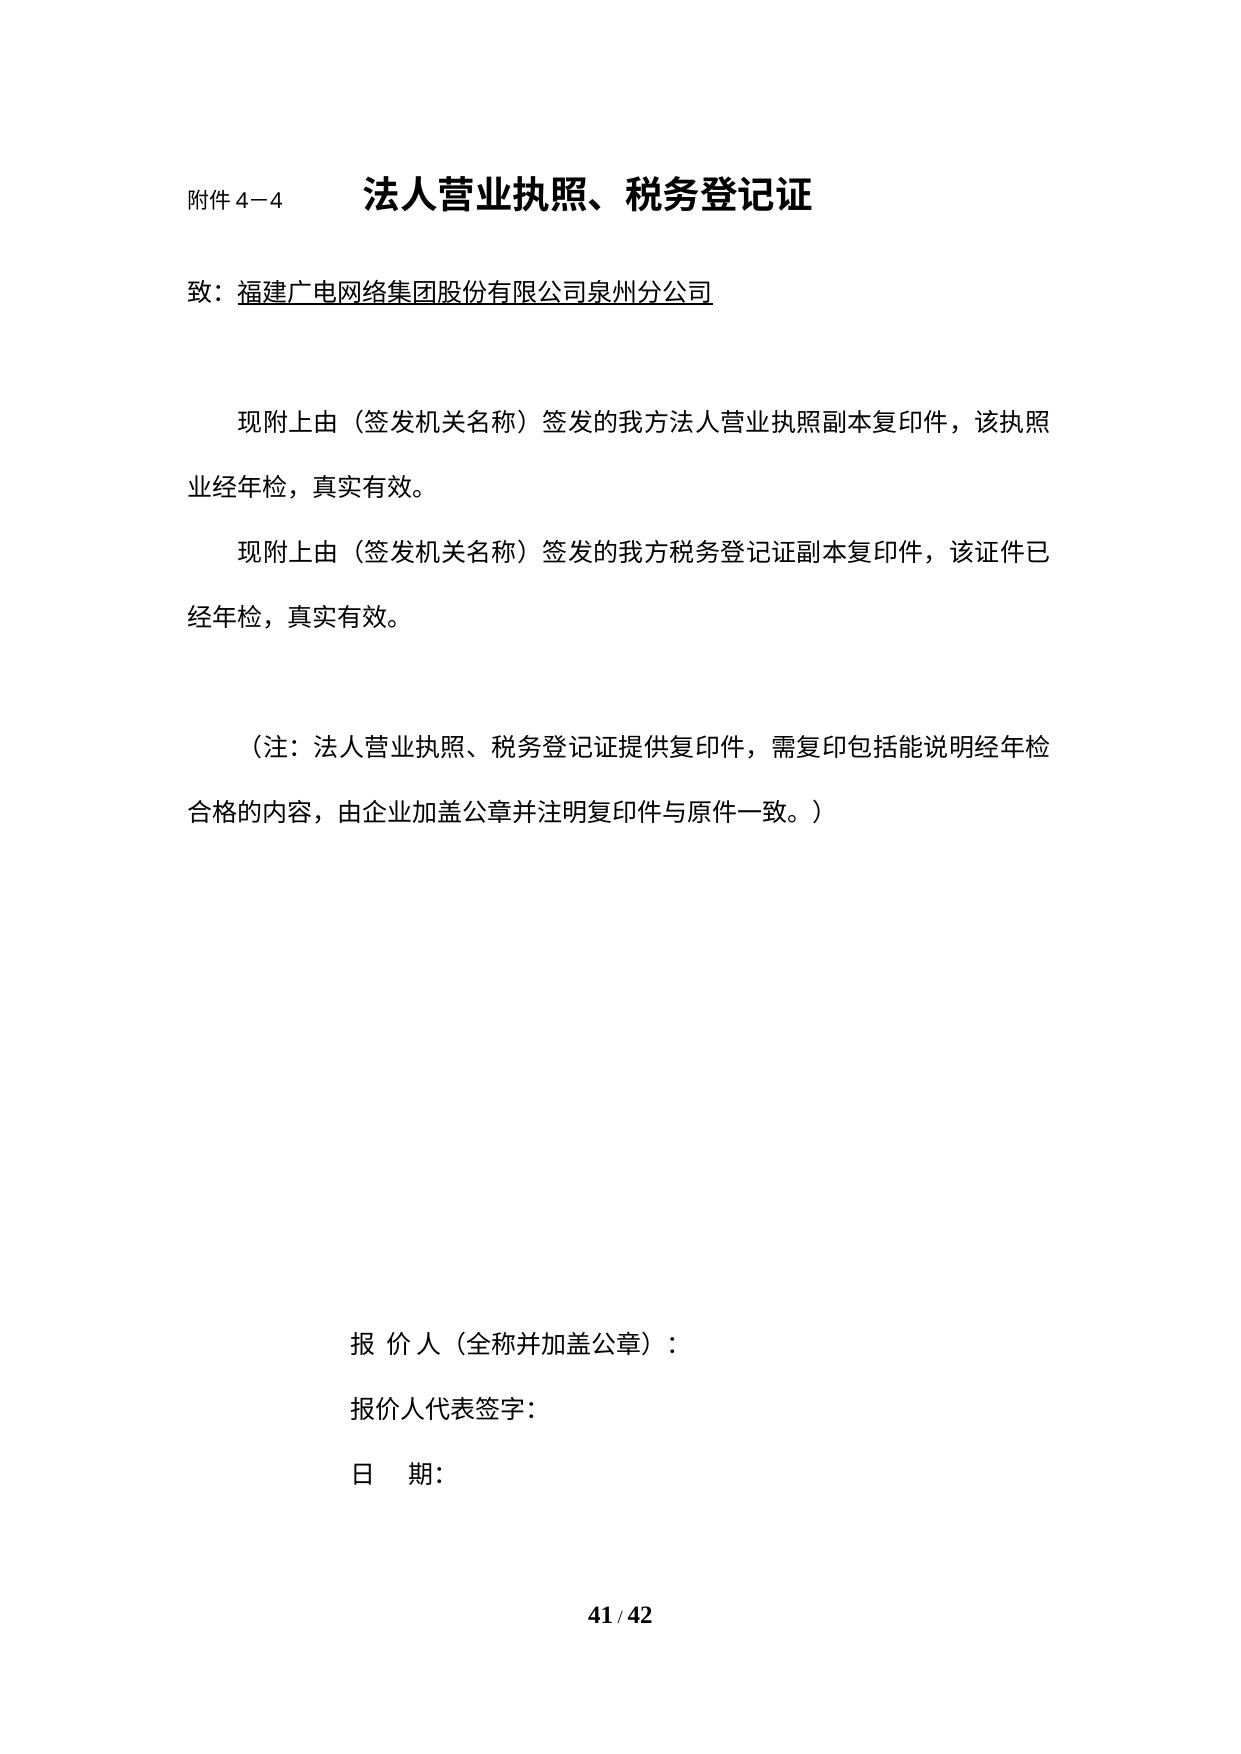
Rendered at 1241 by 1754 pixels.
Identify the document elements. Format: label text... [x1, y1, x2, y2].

text 报价人代表签字： [187, 1375, 1053, 1440]
text 附件4－4 法人营业执照、税务登记证 [187, 160, 1053, 225]
text 致：福建广电网络集团股份有限公司泉州分公司 [187, 258, 1053, 323]
text 现附上由（签发机关名称）签发的我方法人营业执照副本复印件，该执照业经年检，真实有效。 [187, 388, 1053, 518]
text （注：法人营业执照、税务登记证提供复印件，需复印包括能说明经年检合格的内容，由企业加盖公章并注明复印件与原件一致。） [187, 713, 1053, 843]
text 日 期： [187, 1440, 1053, 1505]
text 现附上由（签发机关名称）签发的我方税务登记证副本复印件，该证件已经年检，真实有效。 [187, 518, 1053, 648]
text 报 价 人（全称并加盖公章）： [187, 1310, 1053, 1375]
